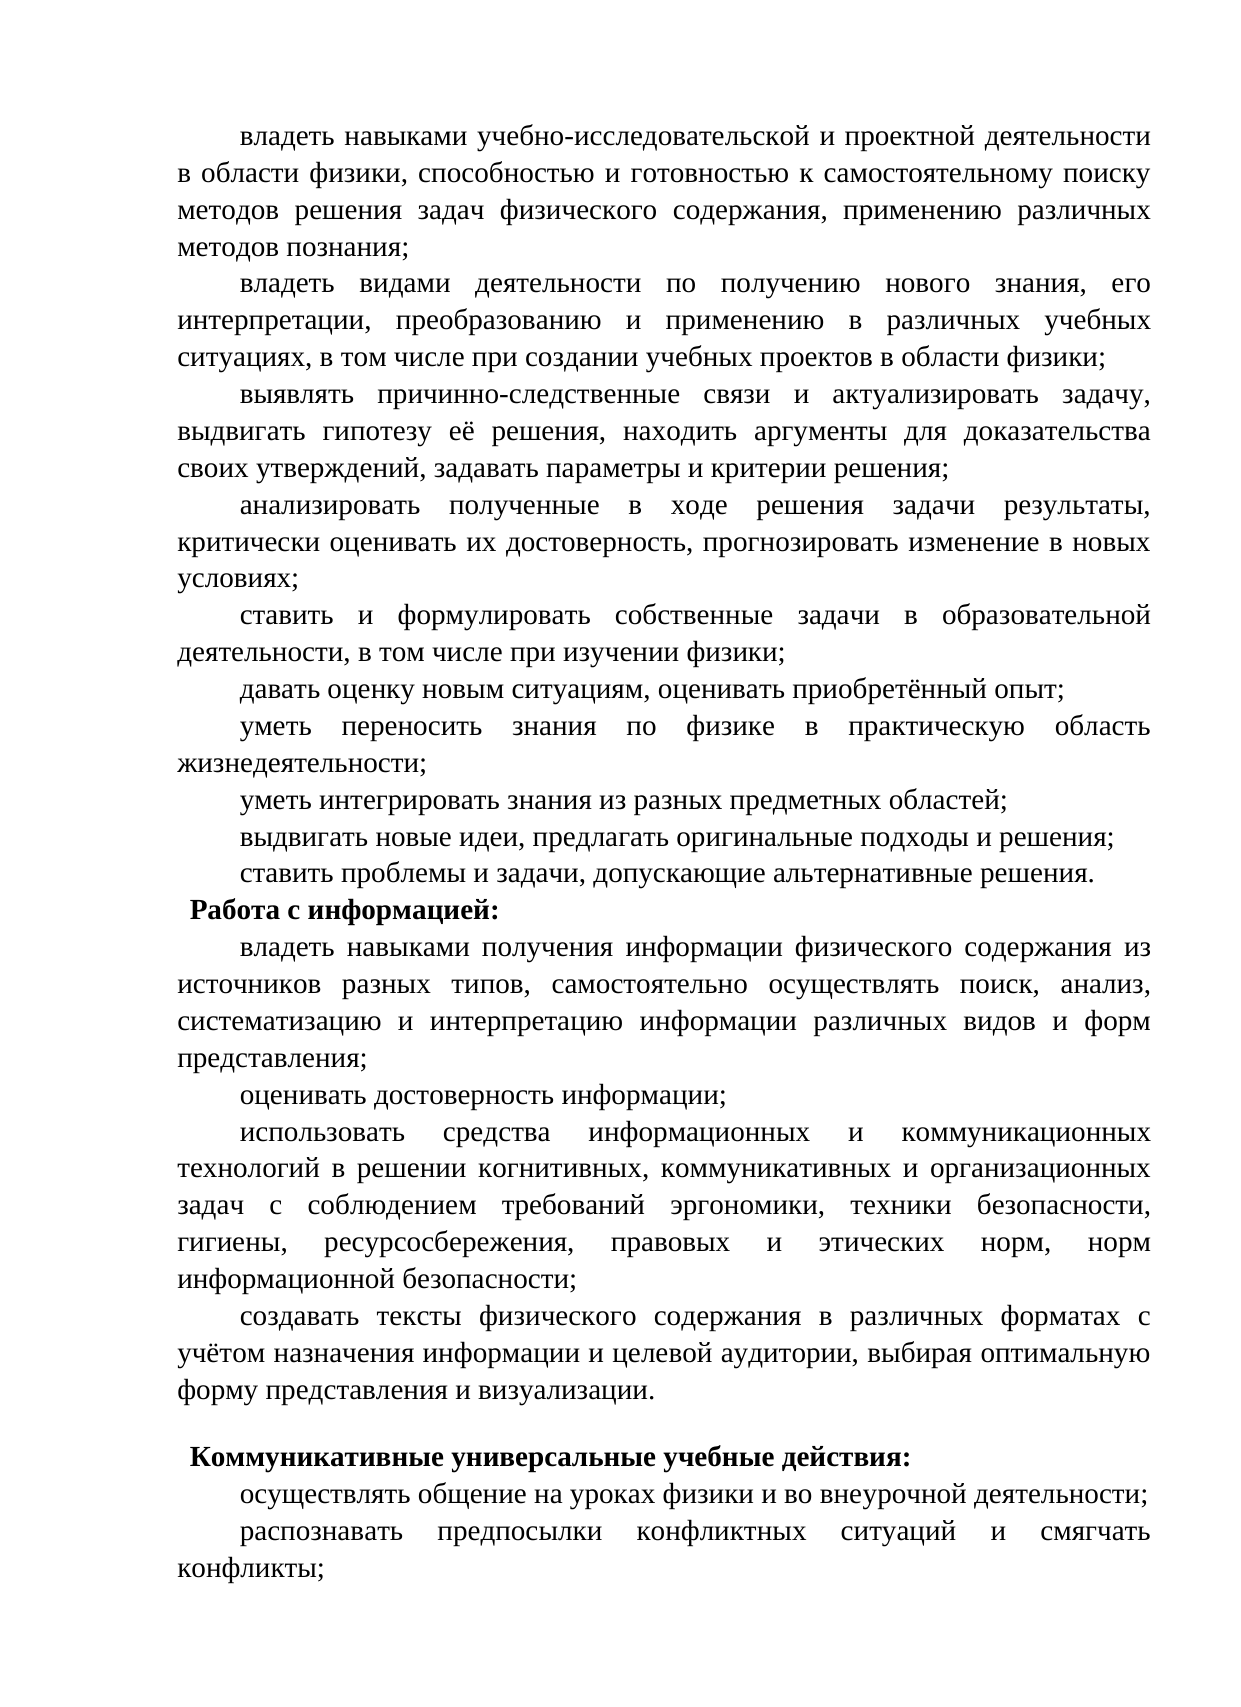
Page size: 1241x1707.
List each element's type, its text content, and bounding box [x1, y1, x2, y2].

text выдвигать новые идеи, предлагать оригинальные подходы и решения; [177, 819, 1152, 852]
text ставить проблемы и задачи, допускающие альтернативные решения. [177, 856, 1152, 889]
text распознавать предпосылки конфликтных ситуаций и смягчать конфликты; [177, 1513, 1152, 1583]
text уметь интегрировать знания из разных предметных областей; [177, 782, 1152, 815]
text давать оценку новым ситуациям, оценивать приобретённый опыт; [177, 671, 1152, 705]
text Коммуникативные универсальные учебные действия: [189, 1439, 1152, 1473]
text создавать тексты физического содержания в различных форматах с учётом назначения информации и целевой аудитории, выбирая оптимальную форму представления и визуализации. [177, 1298, 1152, 1405]
text ставить и формулировать собственные задачи в образовательной деятельности, в том числе при изучении физики; [177, 597, 1152, 668]
text владеть навыками получения информации физического содержания из источников разных типов, самостоятельно осуществлять поиск, анализ, систематизацию и интерпретацию информации различных видов и форм представления; [177, 929, 1152, 1073]
text уметь переносить знания по физике в практическую область жизнедеятельности; [177, 708, 1152, 778]
text владеть навыками учебно-исследовательской и проектной деятельности в области физики, способностью и готовностью к самостоятельному поиску методов решения задач физического содержания, применению различных методов познания; [177, 118, 1152, 262]
text оценивать достоверность информации; [177, 1077, 1152, 1110]
text осуществлять общение на уроках физики и во вне­урочной деятельности; [177, 1476, 1152, 1510]
text анализировать полученные в ходе решения задачи результаты, критически оценивать их достоверность, прогнозировать изменение в новых условиях; [177, 487, 1152, 594]
text выявлять причинно-следственные связи и актуализировать задачу, выдвигать гипотезу её решения, находить аргументы для доказательства своих утверждений, задавать параметры и критерии решения; [177, 376, 1152, 483]
text использовать средства информационных и коммуникационных технологий в решении когнитивных, коммуникативных и организационных задач с соблюдением требований эргономики, техники безопасности, гигиены, ресурсосбережения, правовых и этических норм, норм информационной безопасности; [177, 1114, 1152, 1295]
text владеть видами деятельности по получению нового знания, его интерпретации, преобразованию и применению в различных учебных ситуациях, в том числе при создании учебных проектов в области физики; [177, 266, 1152, 373]
text Работа с информацией: [189, 892, 1152, 926]
